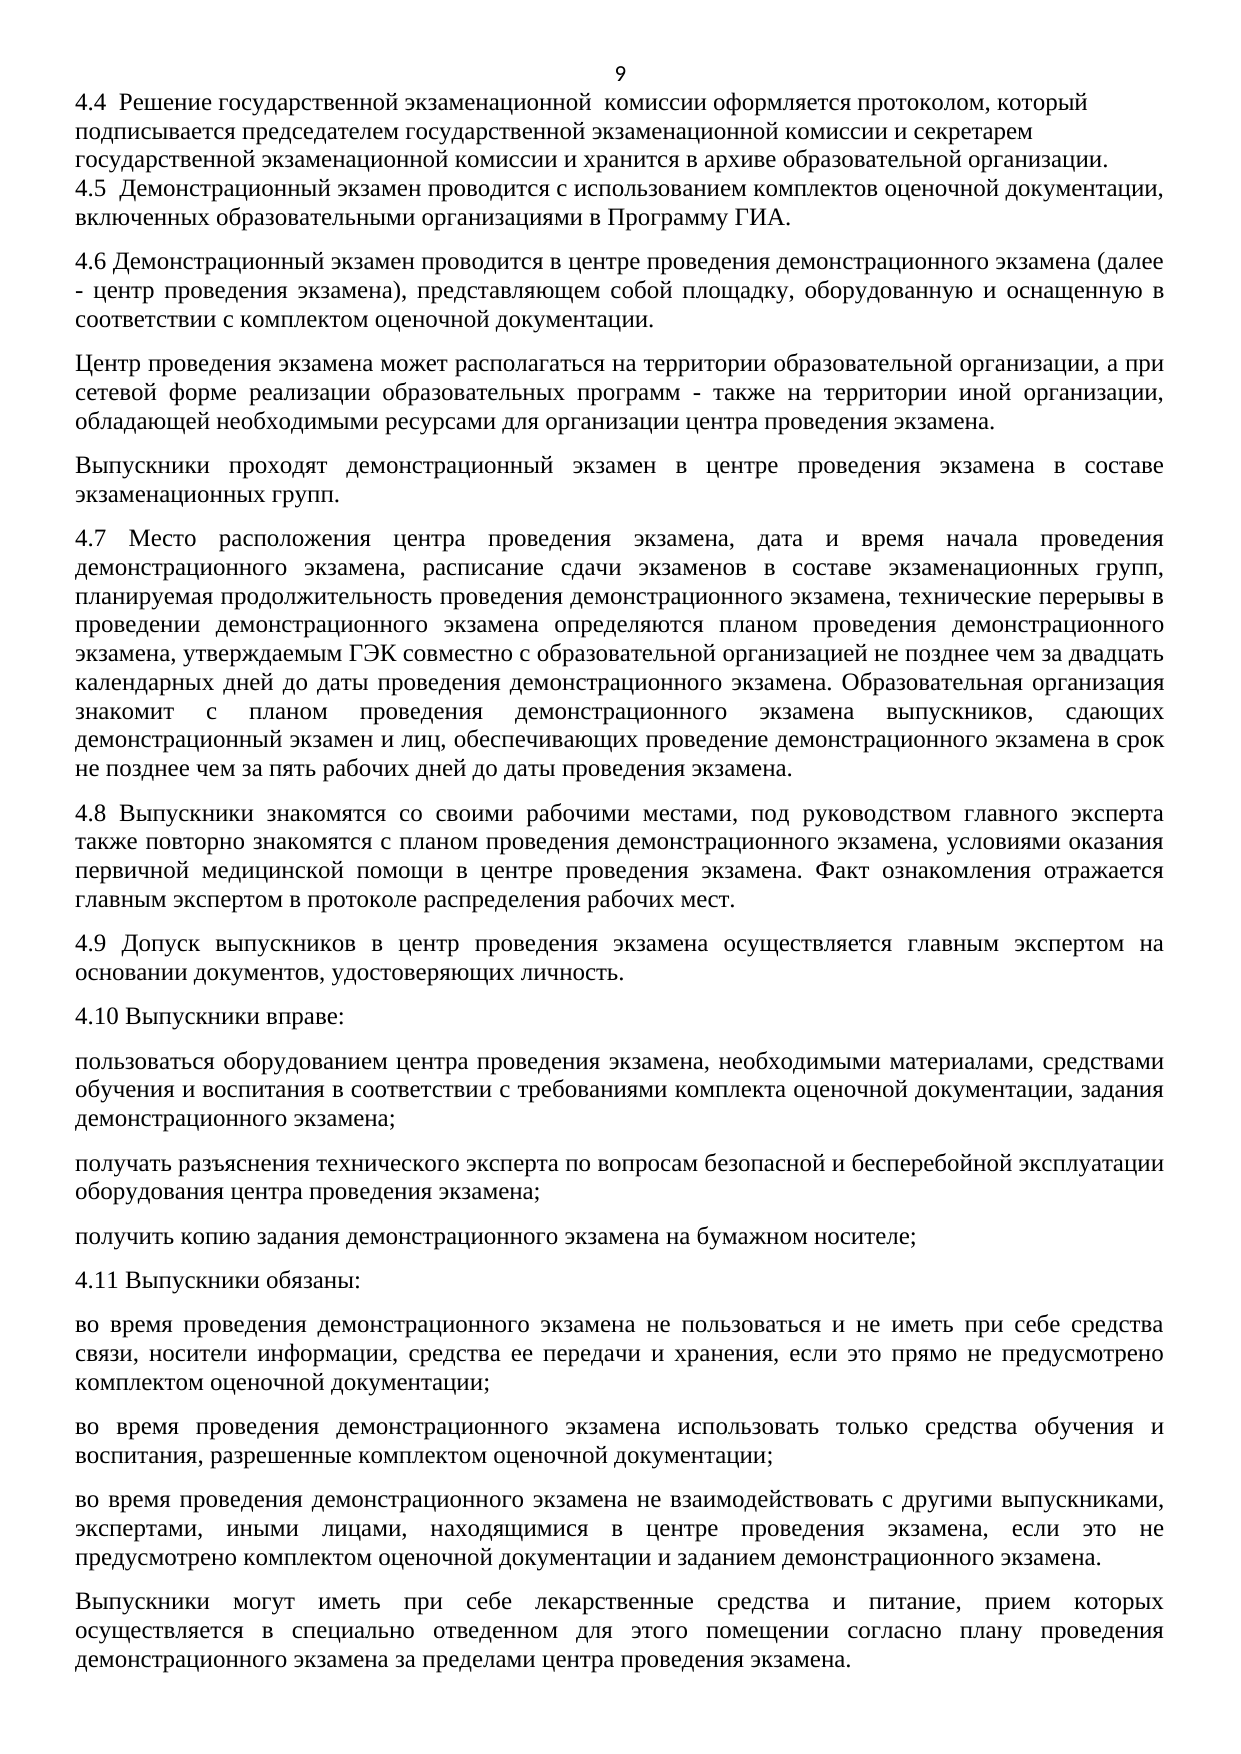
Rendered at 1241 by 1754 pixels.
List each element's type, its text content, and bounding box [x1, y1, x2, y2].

text получать разъяснения технического эксперта по вопросам безопасной и бесперебойной эксплуатации оборудования центра проведения экзамена; [75, 1148, 1165, 1205]
text 4.4 Решение государственной экзаменационной комиссии оформляется протоколом, который подписывается председателем государственной экзаменационной комиссии и секретарем государственной экзаменационной комиссии и хранится в архиве образовательной организации. [75, 87, 1165, 173]
text во время проведения демонстрационного экзамена использовать только средства обучения и воспитания, разрешенные комплектом оценочной документации; [75, 1411, 1165, 1469]
text пользоваться оборудованием центра проведения экзамена, необходимыми материалами, средствами обучения и воспитания в соответствии с требованиями комплекта оценочной документации, задания демонстрационного экзамена; [75, 1046, 1165, 1132]
text 4.6 Демонстрационный экзамен проводится в центре проведения демонстрационного экзамена (далее - центр проведения экзамена), представляющем собой площадку, оборудованную и оснащенную в соответствии с комплектом оценочной документации. [75, 246, 1165, 333]
text Выпускники могут иметь при себе лекарственные средства и питание, прием которых осуществляется в специально отведенном для этого помещении согласно плану проведения демонстрационного экзамена за пределами центра проведения экзамена. [75, 1586, 1165, 1673]
text 4.9 Допуск выпускников в центр проведения экзамена осуществляется главным экспертом на основании документов, удостоверяющих личность. [75, 928, 1165, 986]
text 4.7 Место расположения центра проведения экзамена, дата и время начала проведения демонстрационного экзамена, расписание сдачи экзаменов в составе экзаменационных групп, планируемая продолжительность проведения демонстрационного экзамена, технические перерывы в проведении демонстрационного экзамена определяются планом проведения демонстрационного экзамена, утверждаемым ГЭК совместно с образовательной организацией не позднее чем за двадцать календарных дней до даты проведения демонстрационного экзамена. Образовательная организация знакомит с планом проведения демонстрационного экзамена выпускников, сдающих демонстрационный экзамен и лиц, обеспечивающих проведение демонстрационного экзамена в срок не позднее чем за пять рабочих дней до даты проведения экзамена. [75, 523, 1165, 782]
text получить копию задания демонстрационного экзамена на бумажном носителе; [75, 1221, 1165, 1249]
text 4.8 Выпускники знакомятся со своими рабочими местами, под руководством главного эксперта также повторно знакомятся с планом проведения демонстрационного экзамена, условиями оказания первичной медицинской помощи в центре проведения экзамена. Факт ознакомления отражается главным экспертом в протоколе распределения рабочих мест. [75, 798, 1165, 913]
text Выпускники проходят демонстрационный экзамен в центре проведения экзамена в составе экзаменационных групп. [75, 450, 1165, 508]
text 4.11 Выпускники обязаны: [75, 1265, 1165, 1294]
text во время проведения демонстрационного экзамена не пользоваться и не иметь при себе средства связи, носители информации, средства ее передачи и хранения, если это прямо не предусмотрено комплектом оценочной документации; [75, 1309, 1165, 1396]
text 4.5 Демонстрационный экзамен проводится с использованием комплектов оценочной документации, включенных образовательными организациями в Программу ГИА. [75, 173, 1165, 231]
text 4.10 Выпускники вправе: [75, 1001, 1165, 1030]
text во время проведения демонстрационного экзамена не взаимодействовать с другими выпускниками, экспертами, иными лицами, находящимися в центре проведения экзамена, если это не предусмотрено комплектом оценочной документации и заданием демонстрационного экзамена. [75, 1484, 1165, 1571]
text Центр проведения экзамена может располагаться на территории образовательной организации, а при сетевой форме реализации образовательных программ - также на территории иной организации, обладающей необходимыми ресурсами для организации центра проведения экзамена. [75, 348, 1165, 434]
